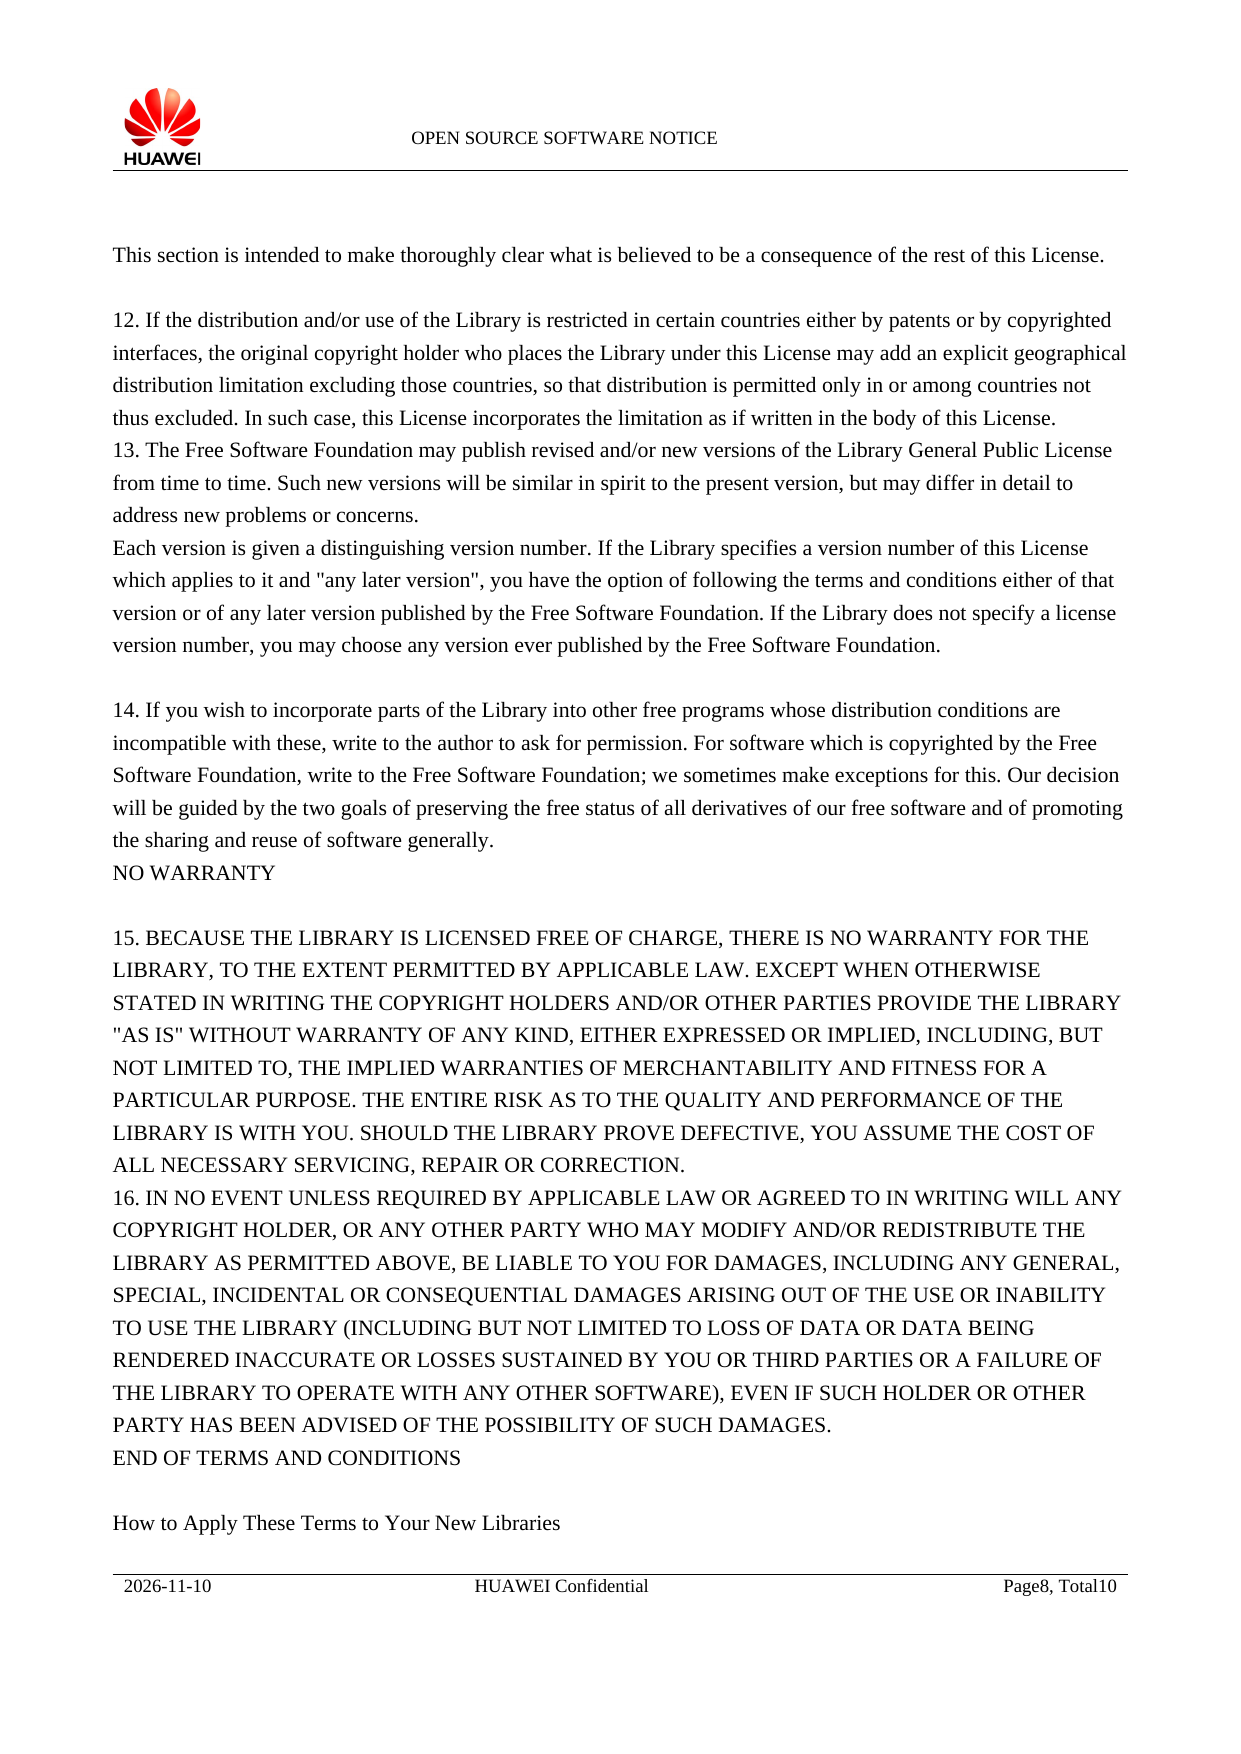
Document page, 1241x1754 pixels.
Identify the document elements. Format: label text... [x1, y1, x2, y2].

picture [124, 88, 201, 165]
